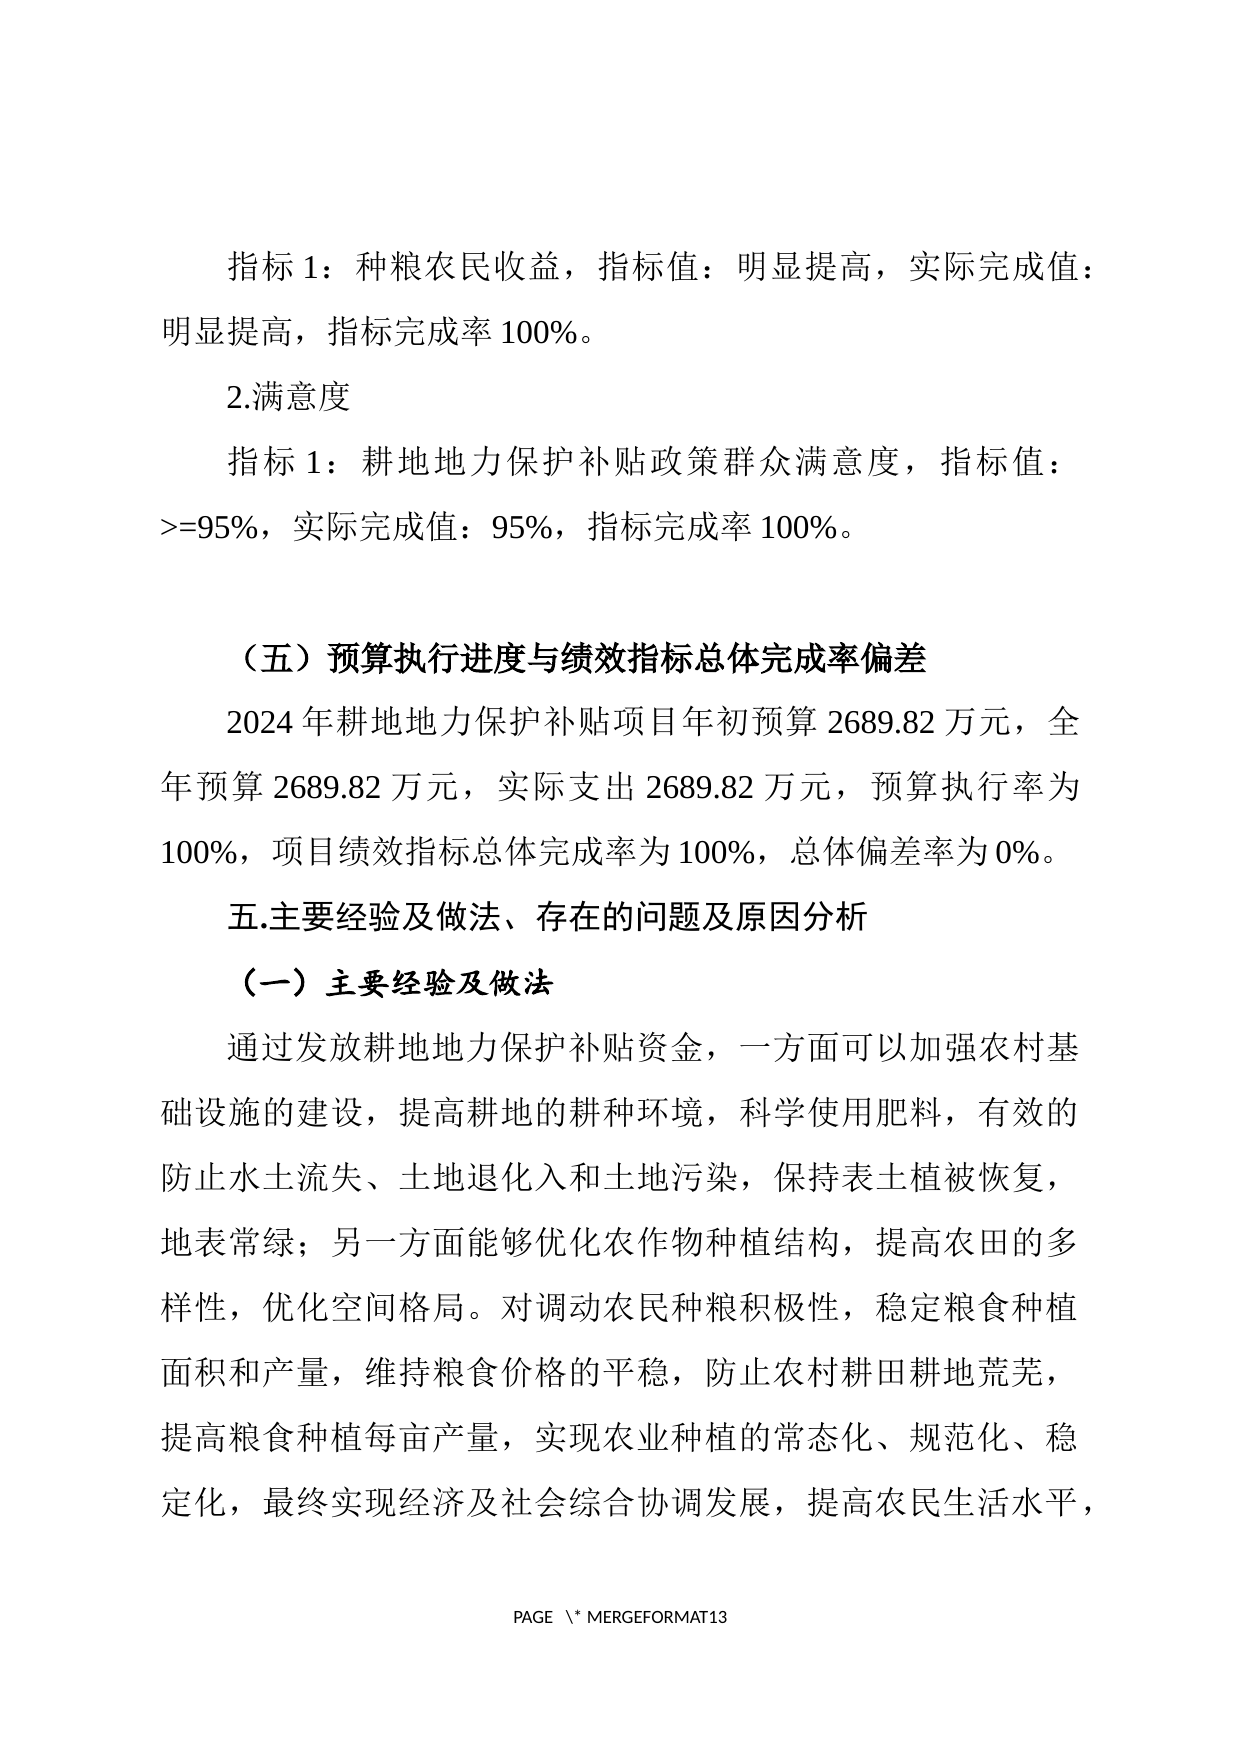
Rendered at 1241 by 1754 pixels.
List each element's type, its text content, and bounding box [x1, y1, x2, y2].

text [159, 1013, 1081, 1533]
text 指标1：耕地地力保护补贴政策群众满意度，指标值：>=95%，实际完成值：95%，指标完成率100%。 [159, 428, 1081, 558]
text （五）预算执行进度与绩效指标总体完成率偏差 [159, 623, 1081, 688]
text 2024年耕地地力保护补贴项目年初预算2689.82万元，全年预算2689.82万元，实际支出2689.82万元，预算执行率为100%，项目绩效指标总体完成率为100%，总体偏差率为0%。 [159, 688, 1081, 883]
text 2.满意度 [159, 363, 1081, 428]
text 指标1：种粮农民收益，指标值：明显提高，实际完成值：明显提高，指标完成率100%。 [159, 233, 1081, 363]
text （一）主要经验及做法 [159, 948, 1081, 1013]
text 五.主要经验及做法、存在的问题及原因分析 [159, 883, 1081, 948]
